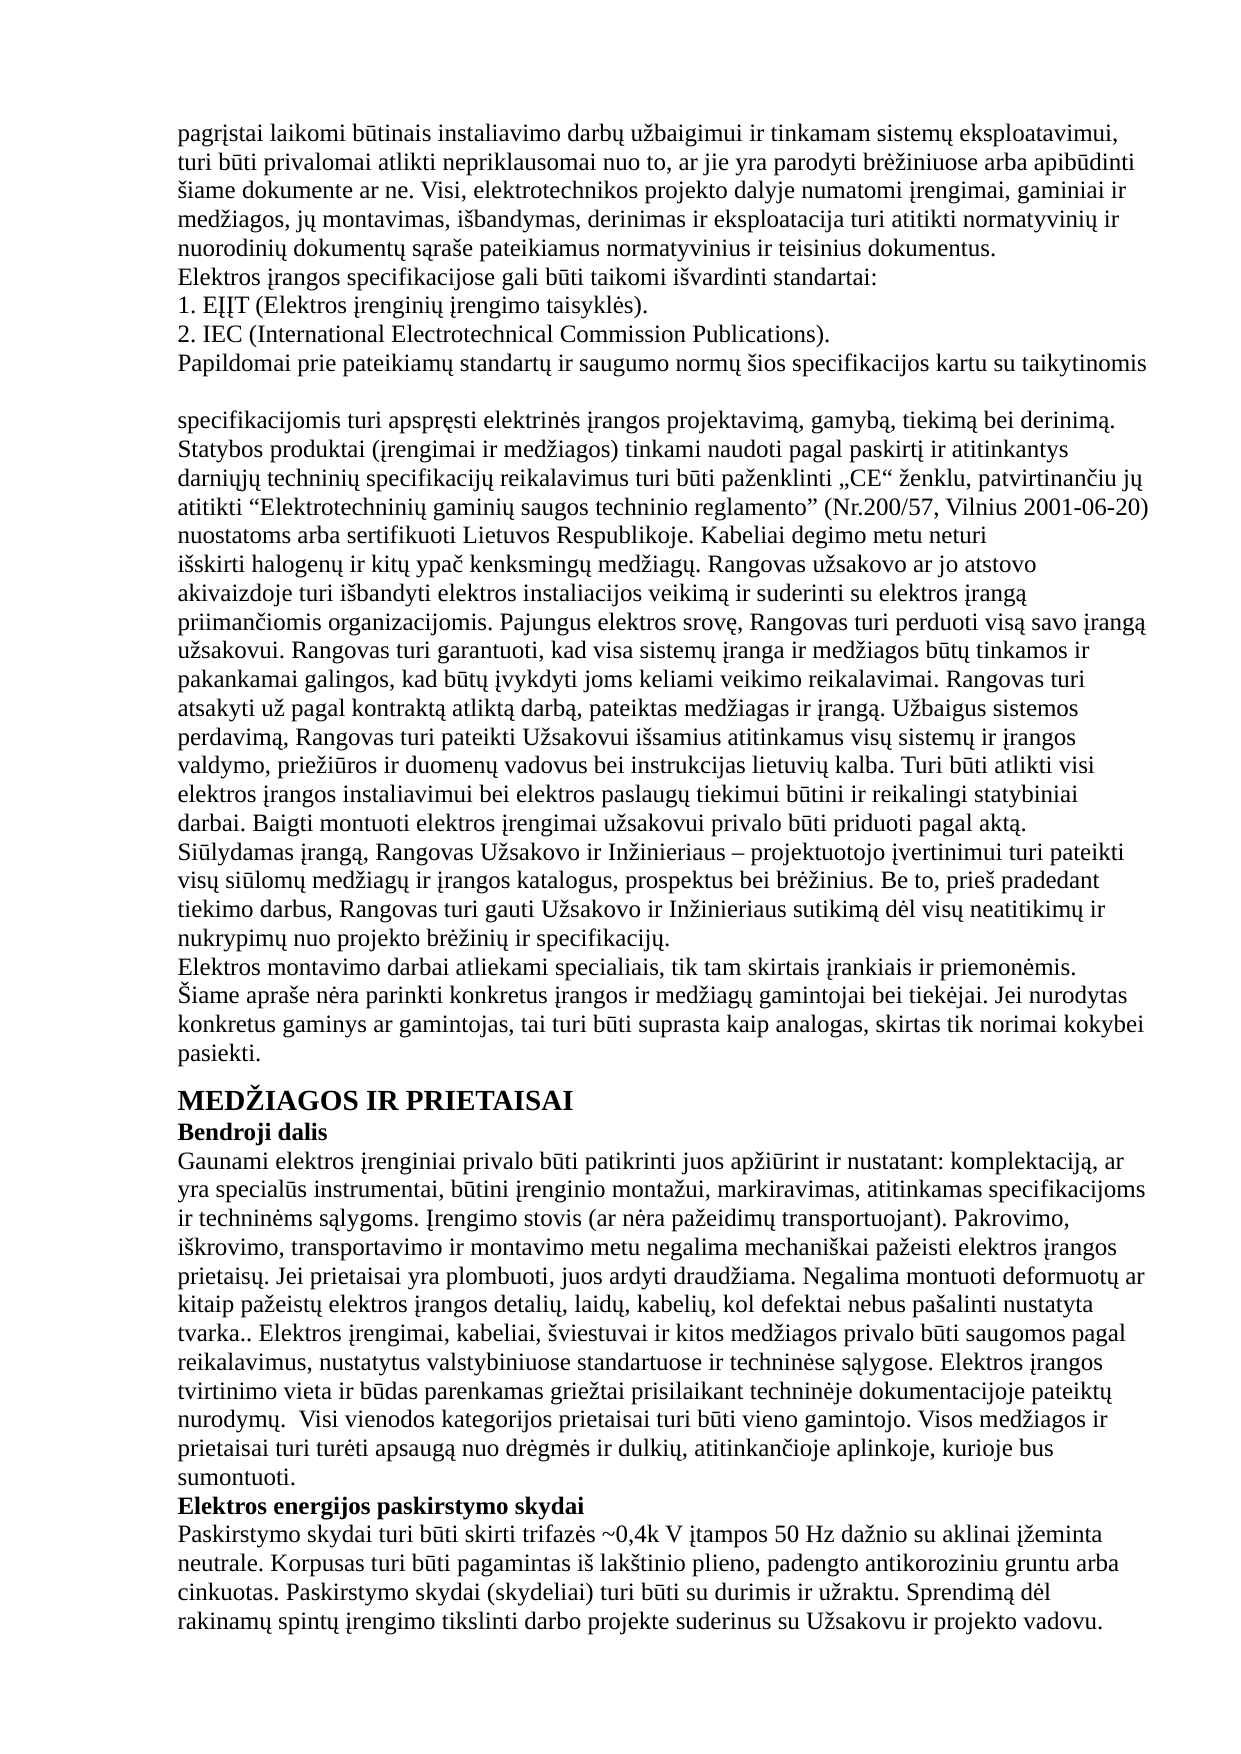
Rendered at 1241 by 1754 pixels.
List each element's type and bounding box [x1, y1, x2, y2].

text [177, 1083, 1152, 1634]
text [177, 118, 1152, 1067]
